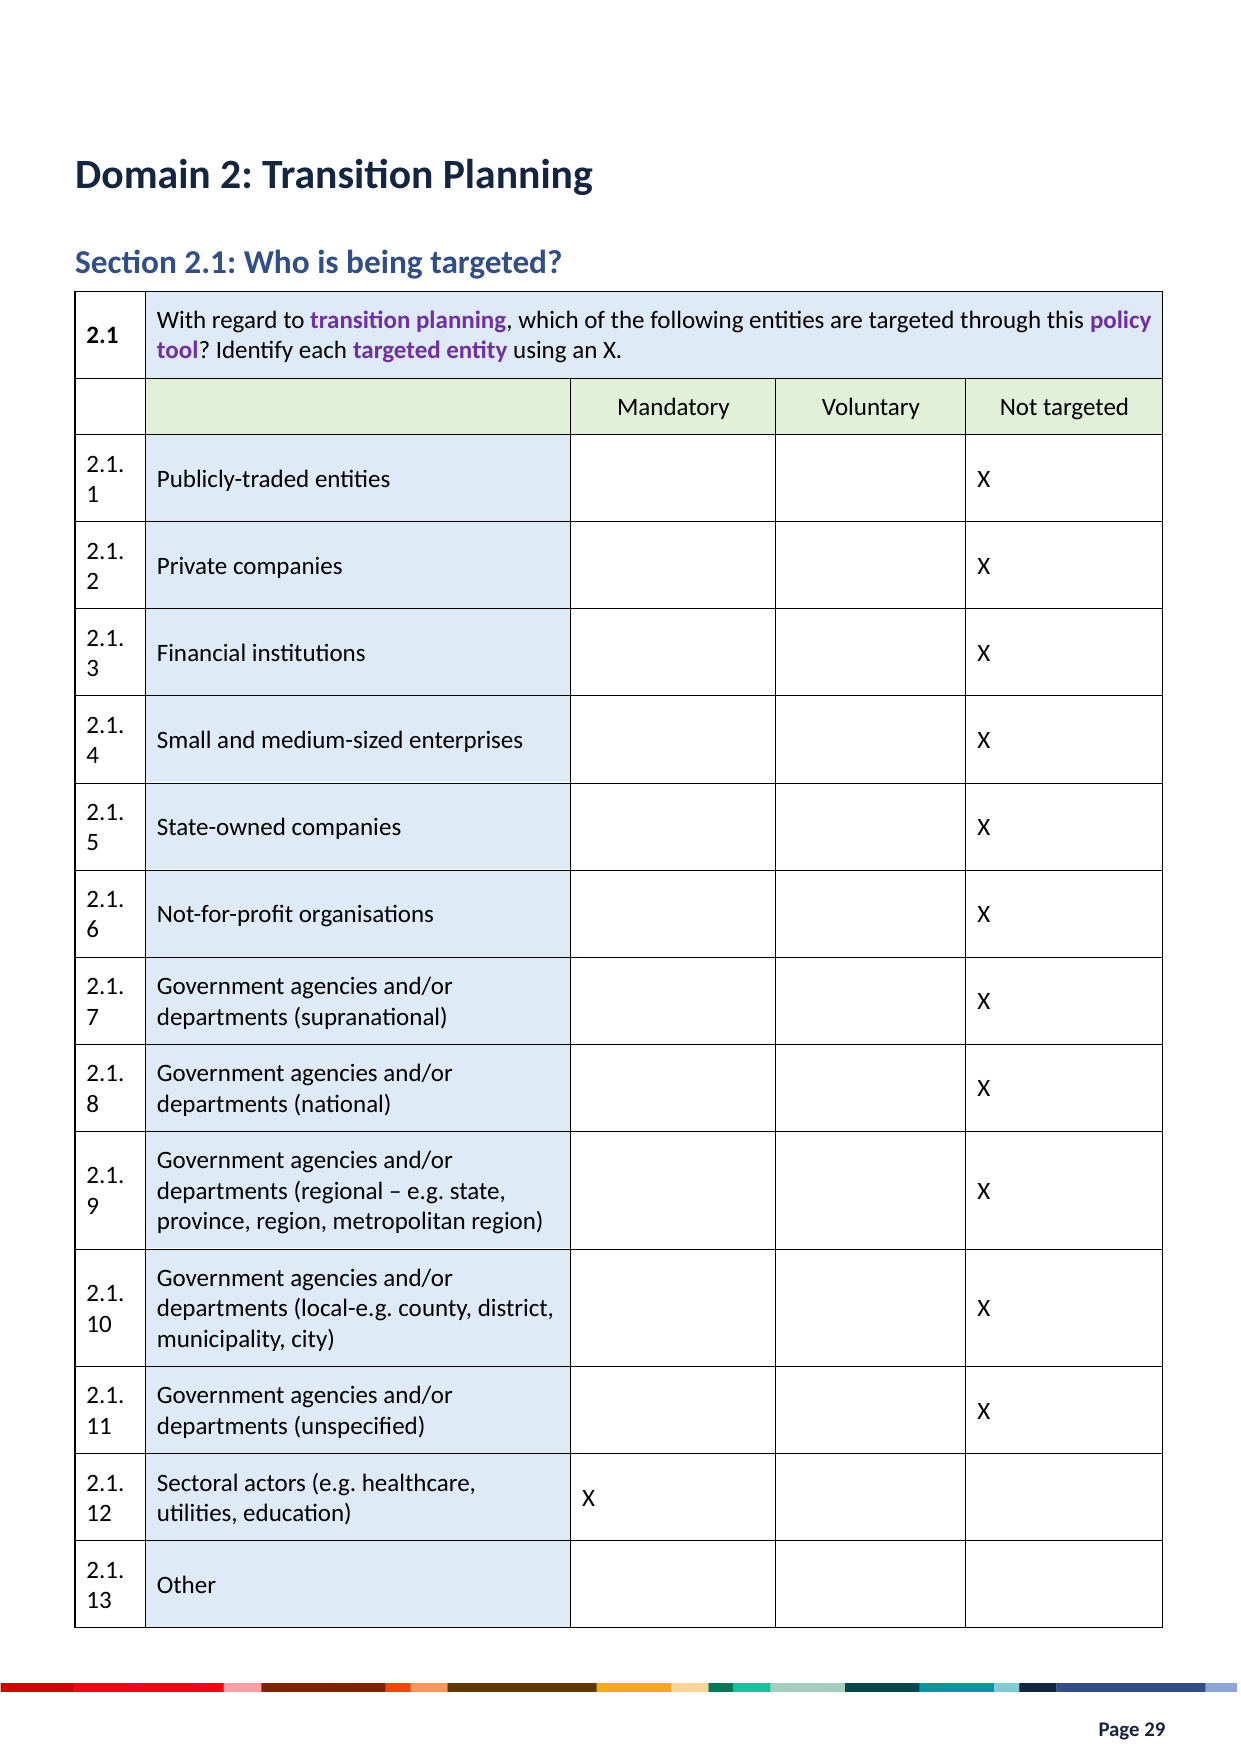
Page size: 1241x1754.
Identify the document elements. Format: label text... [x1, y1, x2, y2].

table_cell [571, 871, 775, 957]
table_cell X [966, 1045, 1162, 1131]
table_cell [571, 435, 775, 521]
table_cell Private companies [146, 522, 570, 608]
table_cell Sectoral actors (e.g. healthcare, utilities, education) [146, 1454, 570, 1540]
table_cell [571, 1367, 775, 1453]
table_cell X [966, 871, 1162, 957]
table_cell X [966, 435, 1162, 521]
table_cell [571, 1132, 775, 1248]
subtitle Domain 2: Transition Planning [75, 148, 1165, 199]
table_cell 2.1.11 [76, 1367, 145, 1453]
table_cell Government agencies and/or departments (local-e.g. county, district, municipality, city) [146, 1250, 570, 1366]
subtitle Section 2.1: Who is being targeted? [75, 241, 1165, 282]
table_cell Not-for-profit organisations [146, 871, 570, 957]
table_cell [571, 522, 775, 608]
table_cell 2.1.4 [76, 696, 145, 782]
table_cell [571, 1541, 775, 1627]
table_cell 2.1.10 [76, 1250, 145, 1366]
table_cell [571, 958, 775, 1044]
table_cell [571, 1045, 775, 1131]
table_cell 2.1.7 [76, 958, 145, 1044]
table_cell [146, 379, 570, 434]
table_cell [776, 696, 965, 782]
table_cell [776, 435, 965, 521]
table_cell Financial institutions [146, 609, 570, 695]
table_cell [776, 958, 965, 1044]
table_cell [571, 696, 775, 782]
table_cell [571, 784, 775, 869]
table_cell X [966, 609, 1162, 695]
table_cell X [571, 1454, 775, 1540]
table_cell [776, 871, 965, 957]
table_cell 2.1.3 [76, 609, 145, 695]
table_cell Voluntary [776, 379, 965, 434]
table_cell [776, 1250, 965, 1366]
table_cell X [966, 696, 1162, 782]
table_cell [776, 609, 965, 695]
table_cell 2.1.6 [76, 871, 145, 957]
table_cell 2.1.8 [76, 1045, 145, 1131]
table_cell [966, 1541, 1162, 1627]
table_cell 2.1.13 [76, 1541, 145, 1627]
table_cell Not targeted [966, 379, 1162, 434]
table_cell [776, 1454, 965, 1540]
table_cell [776, 1132, 965, 1248]
table_cell X [966, 522, 1162, 608]
table_cell Small and medium-sized enterprises [146, 696, 570, 782]
table_cell Government agencies and/or departments (national) [146, 1045, 570, 1131]
table_cell Government agencies and/or departments (regional – e.g. state, province, region, metropolitan region) [146, 1132, 570, 1248]
table_cell 2.1.12 [76, 1454, 145, 1540]
table_cell X [966, 1367, 1162, 1453]
table_cell X [966, 958, 1162, 1044]
table_cell [76, 379, 145, 434]
table_cell Mandatory [571, 379, 775, 434]
table_cell X [966, 784, 1162, 869]
table_cell Publicly-traded entities [146, 435, 570, 521]
table_cell 2.1.9 [76, 1132, 145, 1248]
table_cell [776, 784, 965, 869]
table_cell State-owned companies [146, 784, 570, 869]
table_cell [776, 1367, 965, 1453]
table_cell [571, 609, 775, 695]
table_cell 2.1.2 [76, 522, 145, 608]
table_cell Other [146, 1541, 570, 1627]
table_cell [776, 1045, 965, 1131]
table_cell Government agencies and/or departments (supranational) [146, 958, 570, 1044]
table_cell [571, 1250, 775, 1366]
table_cell [776, 1541, 965, 1627]
picture [0, 1683, 1236, 1692]
table_cell [966, 1454, 1162, 1540]
table_cell [776, 522, 965, 608]
table_cell Government agencies and/or departments (unspecified) [146, 1367, 570, 1453]
table_header With regard to transition planning, which of the following entities are targeted through this policy tool? Identify each targeted entity using an X. [146, 292, 1162, 378]
table_header 2.1 [76, 292, 145, 378]
table_cell 2.1.1 [76, 435, 145, 521]
table_cell 2.1.5 [76, 784, 145, 869]
table_cell X [966, 1132, 1162, 1248]
table_cell X [966, 1250, 1162, 1366]
